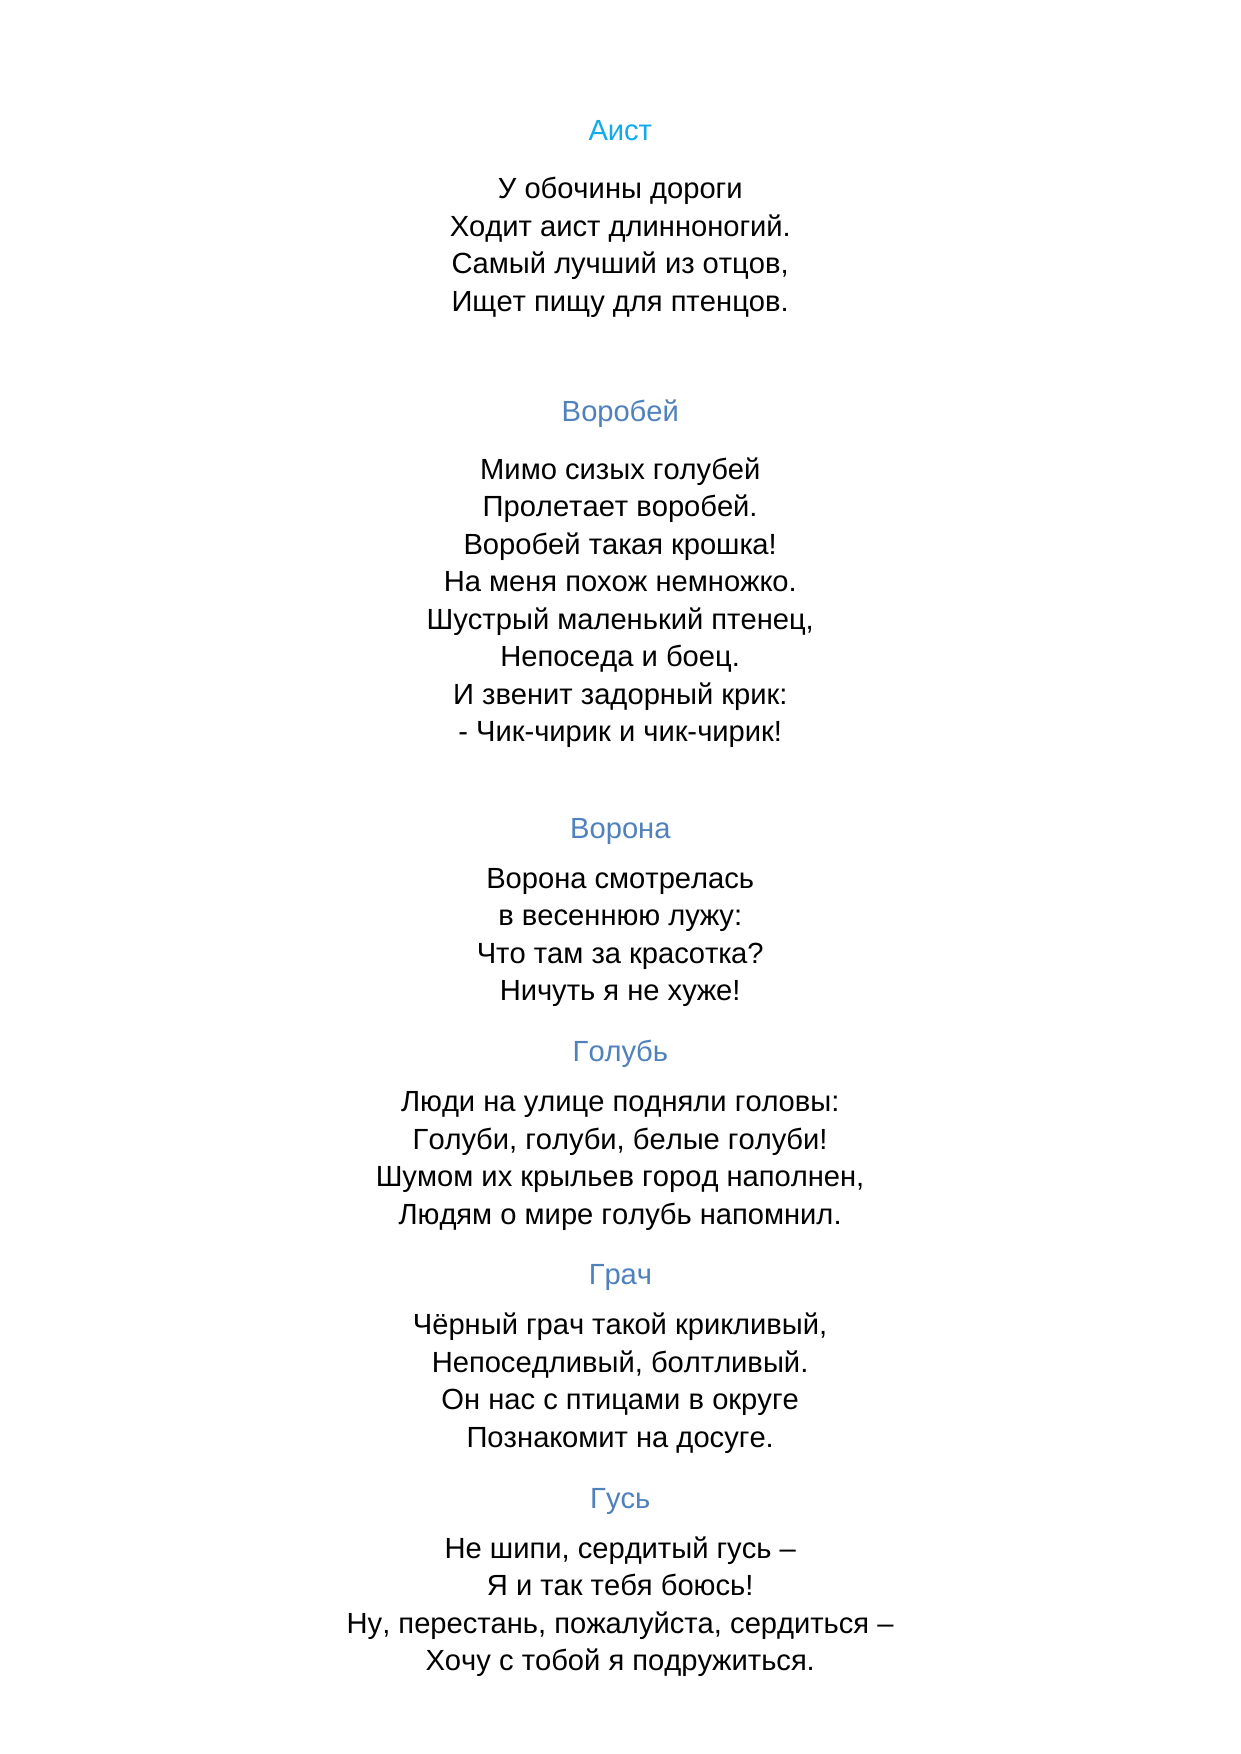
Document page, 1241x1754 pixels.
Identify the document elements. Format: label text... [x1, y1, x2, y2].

text Аист [75, 75, 1165, 146]
text Ворона [75, 773, 1165, 844]
text Ворона смотрелась в весеннюю лужу: Что там за красотка? Ничуть я не хуже! [75, 857, 1165, 1007]
text У обочины дороги Ходит аист длинноногий. Самый лучший из отцов, Ищет пищу для птенцов. [75, 167, 1165, 317]
text Грач [75, 1255, 1165, 1291]
text Мимо сизых голубей Пролетает воробей. Воробей такая крошка! На меня похож немножко. Шустрый маленький птенец, Непоседа и боец. И звенит задорный крик: - Чик-чирик и чик-чирик! [75, 448, 1165, 748]
text Люди на улице подняли головы: Голуби, голуби, белые голуби! Шумом их крыльев город наполнен, Людям о мире голубь напомнил. [75, 1080, 1165, 1230]
text Не шипи, сердитый гусь – Я и так тебя боюсь! Ну, перестань, пожалуйста, сердиться – Хочу с тобой я подружиться. [75, 1527, 1165, 1677]
text Чёрный грач такой крикливый, Непоседливый, болтливый. Он нас с птицами в округе Познакомит на досуге. [75, 1303, 1165, 1453]
text Воробей [75, 391, 1165, 427]
text Гусь [75, 1478, 1165, 1514]
text Голубь [75, 1032, 1165, 1068]
